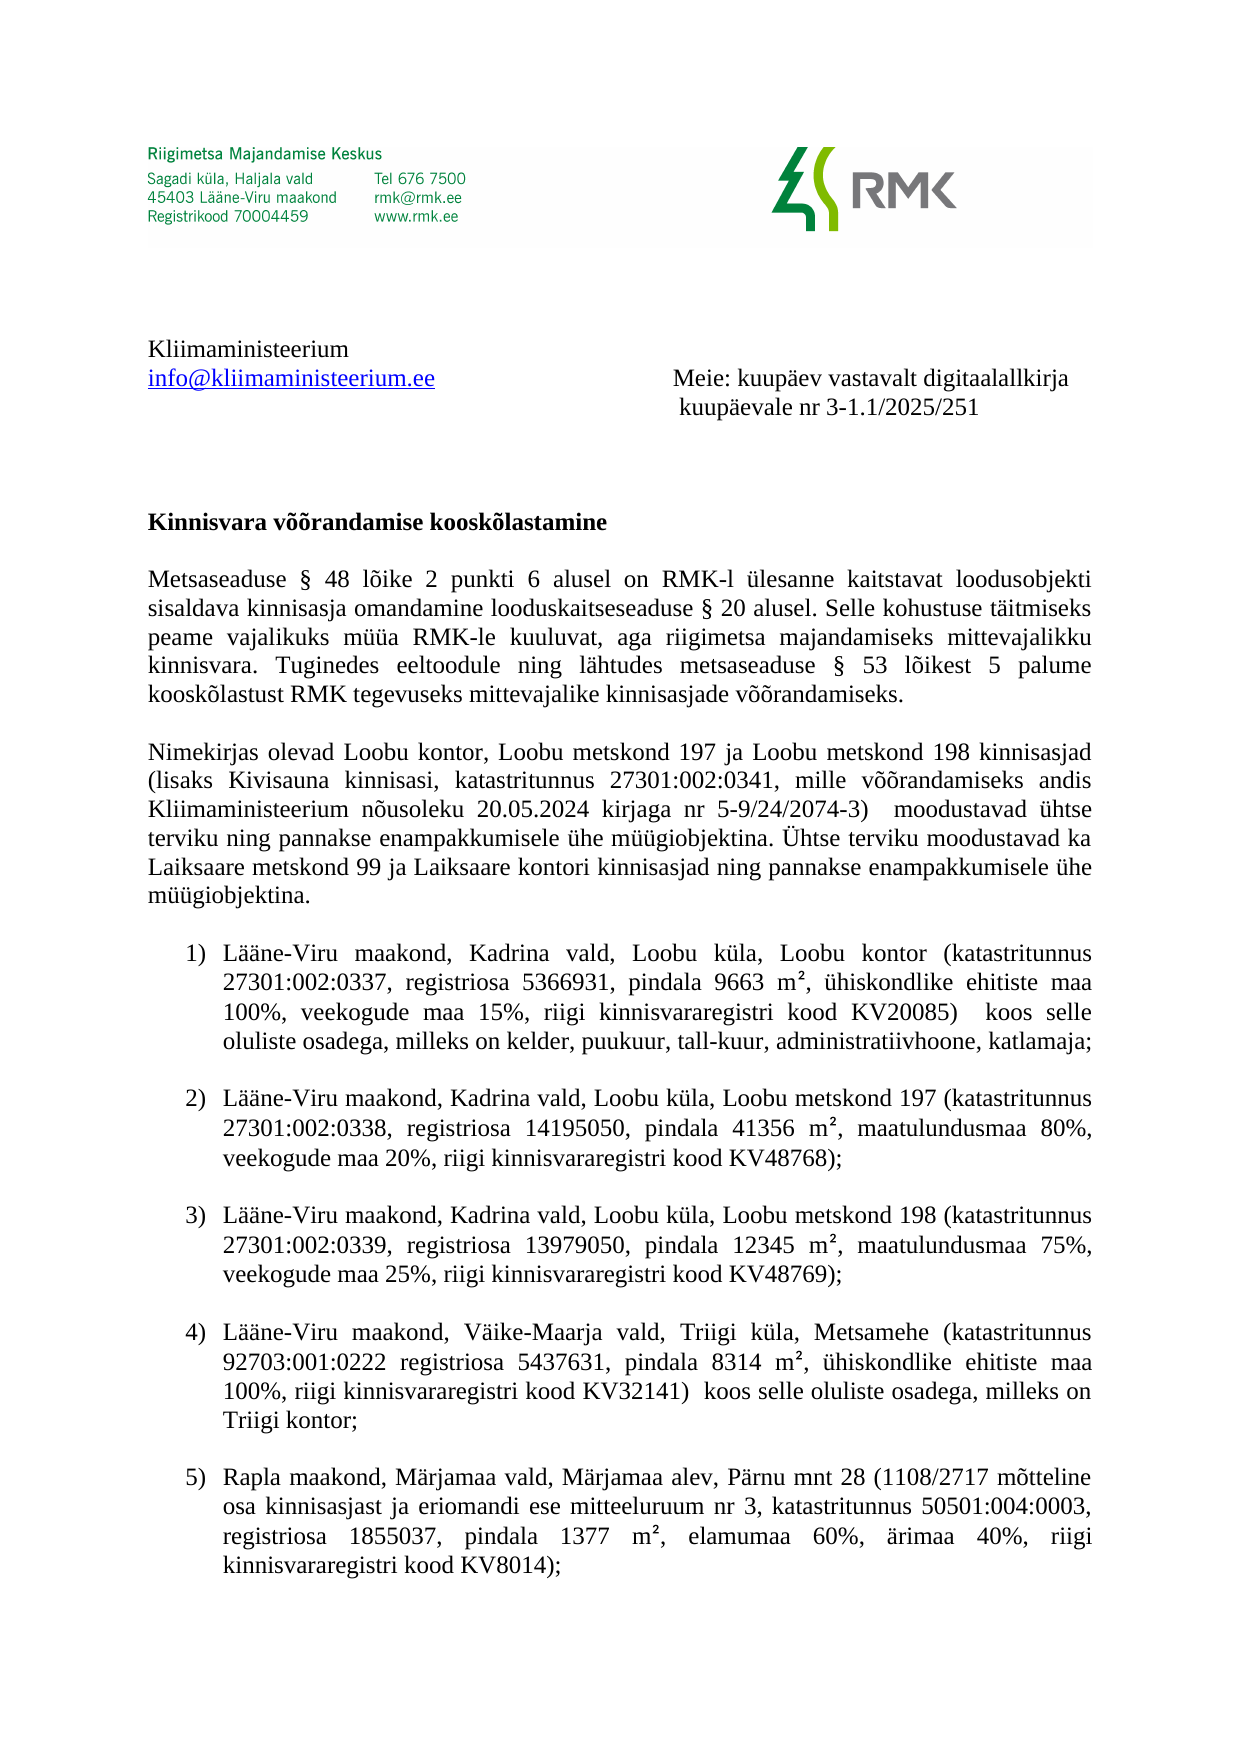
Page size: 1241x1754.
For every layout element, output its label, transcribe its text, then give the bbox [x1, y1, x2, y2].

text Nimekirjas olevad Loobu kontor, Loobu metskond 197 ja Loobu metskond 198 kinnisasjad (lisaks Kivisauna kinnisasi, katastritunnus 27301:002:0341, mille võõrandamiseks andis Kliimaministeerium nõusoleku 20.05.2024 kirjaga nr 5-9/24/2074-3) moodustavad ühtse terviku ning pannakse enampakkumisele ühe müügiobjektina. Ühtse terviku moodustavad ka Laiksaare metskond 99 ja Laiksaare kontori kinnisasjad ning pannakse enampakkumisele ühe müügiobjektina. [148, 737, 1093, 909]
text info@kliimaministeerium.ee Meie: kuupäev vastavalt digitaalallkirja [148, 363, 1093, 392]
text kuupäevale nr 3-1.1/2025/251 [148, 392, 1093, 420]
picture [147, 147, 1093, 248]
list Rapla maakond, Märjamaa vald, Märjamaa alev, Pärnu mnt 28 (1108/2717 mõtteline osa kinnisasjast ja eriomandi ese mitteeluruum nr 3, katastritunnus 50501:004:0003, registriosa 1855037, pindala 1377 m², elamumaa 60%, ärimaa 40%, riigi kinnisvararegistri kood KV8014); [185, 1462, 1093, 1579]
list Lääne-Viru maakond, Kadrina vald, Loobu küla, Loobu metskond 198 (katastritunnus 27301:002:0339, registriosa 13979050, pindala 12345 m², maatulundusmaa 75%, veekogude maa 25%, riigi kinnisvararegistri kood KV48769); [185, 1200, 1093, 1288]
list Lääne-Viru maakond, Kadrina vald, Loobu küla, Loobu kontor (katastritunnus 27301:002:0337, registriosa 5366931, pindala 9663 m², ühiskondlike ehitiste maa 100%, veekogude maa 15%, riigi kinnisvararegistri kood KV20085) koos selle oluliste osadega, milleks on kelder, puukuur, tall-kuur, administratiivhoone, katlamaja; [185, 938, 1093, 1054]
text Kinnisvara võõrandamise kooskõlastamine [148, 507, 1093, 535]
text Kliimaministeerium [148, 334, 1093, 363]
list Lääne-Viru maakond, Kadrina vald, Loobu küla, Loobu metskond 197 (katastritunnus 27301:002:0338, registriosa 14195050, pindala 41356 m², maatulundusmaa 80%, veekogude maa 20%, riigi kinnisvararegistri kood KV48768); [185, 1083, 1093, 1171]
list Lääne-Viru maakond, Väike-Maarja vald, Triigi küla, Metsamehe (katastritunnus 92703:001:0222 registriosa 5437631, pindala 8314 m², ühiskondlike ehitiste maa 100%, riigi kinnisvararegistri kood KV32141) koos selle oluliste osadega, milleks on Triigi kontor; [185, 1317, 1093, 1434]
text Metsaseaduse § 48 lõike 2 punkti 6 alusel on RMK-l ülesanne kaitstavat loodusobjekti sisaldava kinnisasja omandamine looduskaitseseaduse § 20 alusel. Selle kohustuse täitmiseks peame vajalikuks müüa RMK-le kuuluvat, aga riigimetsa majandamiseks mittevajalikku kinnisvara. Tuginedes eeltoodule ning lähtudes metsaseaduse § 53 lõikest 5 palume kooskõlastust RMK tegevuseks mittevajalike kinnisasjade võõrandamiseks. [148, 564, 1093, 708]
